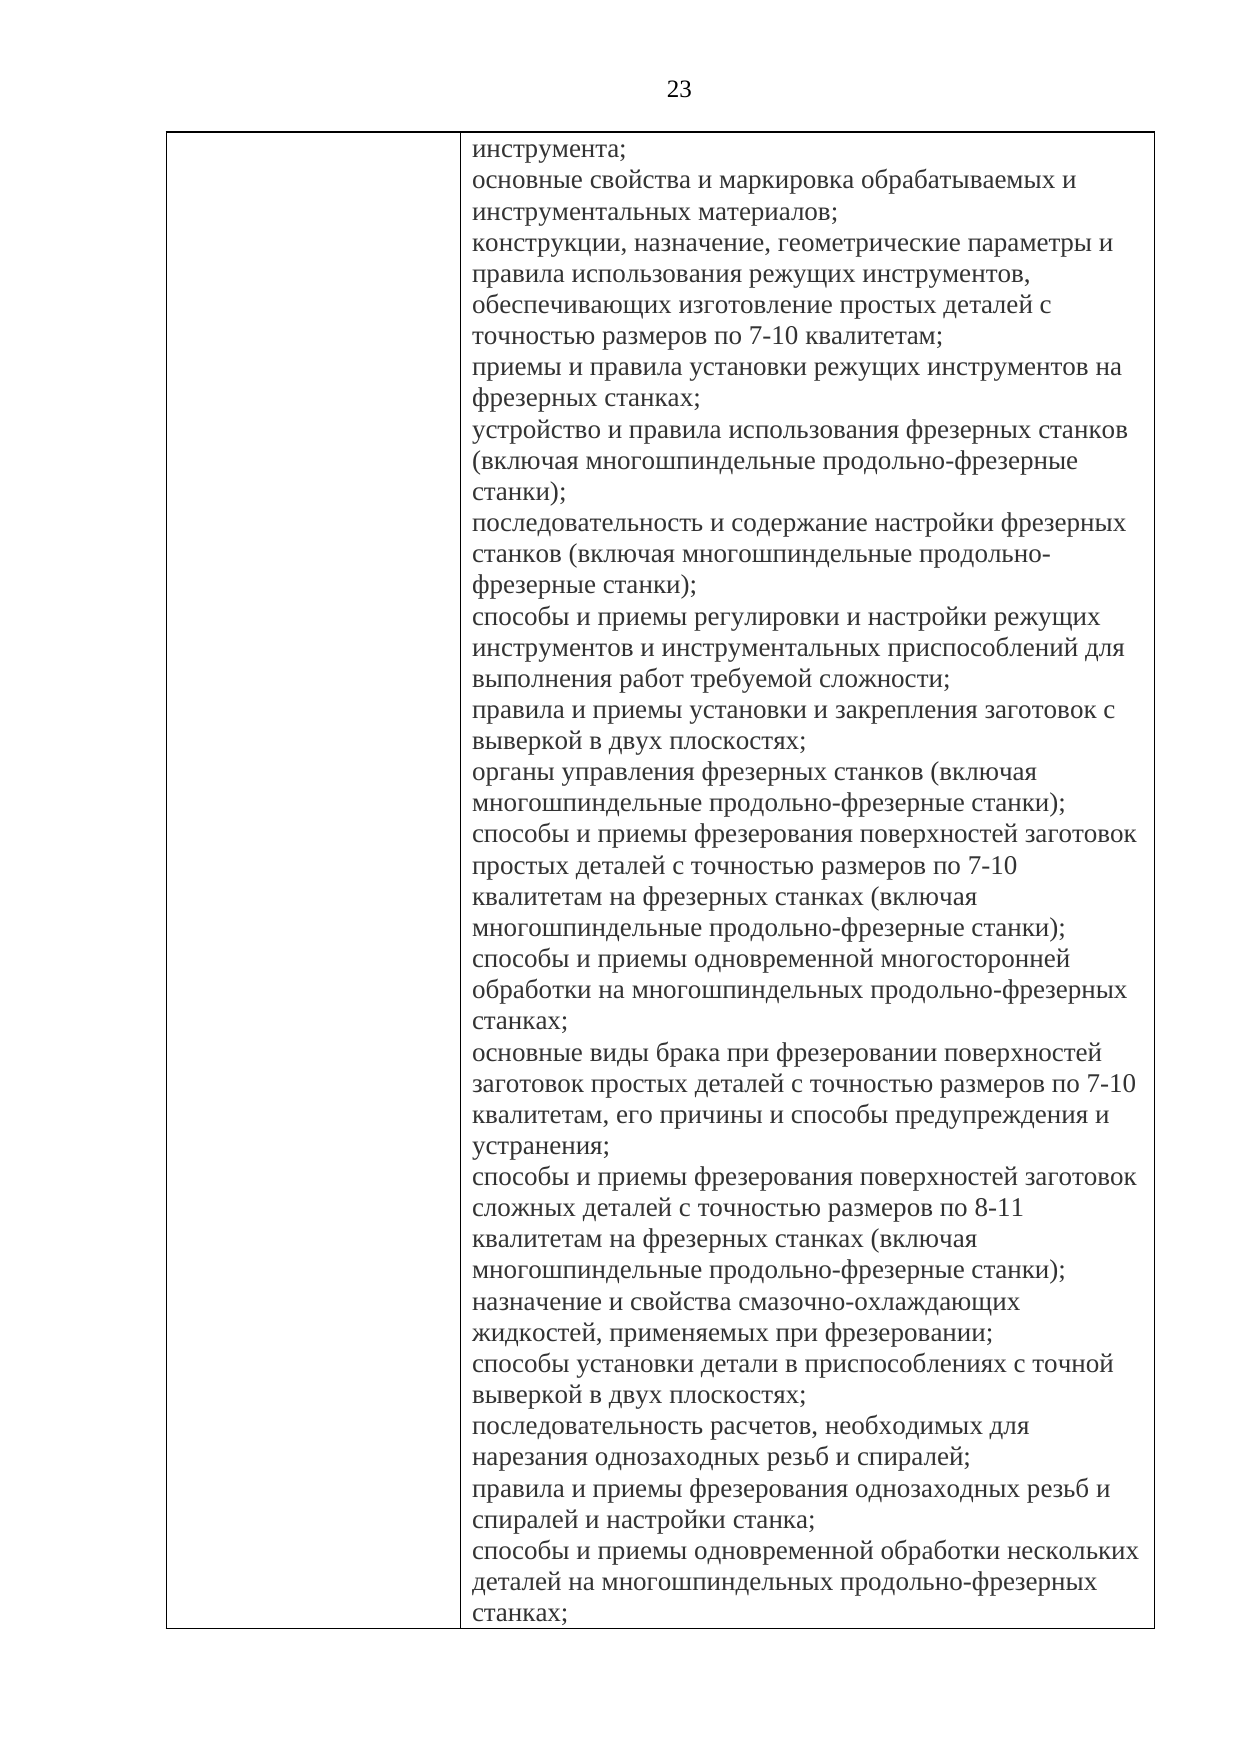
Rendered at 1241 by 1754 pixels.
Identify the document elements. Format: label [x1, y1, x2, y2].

table_cell [461, 133, 1154, 1627]
table_cell [167, 133, 460, 1627]
